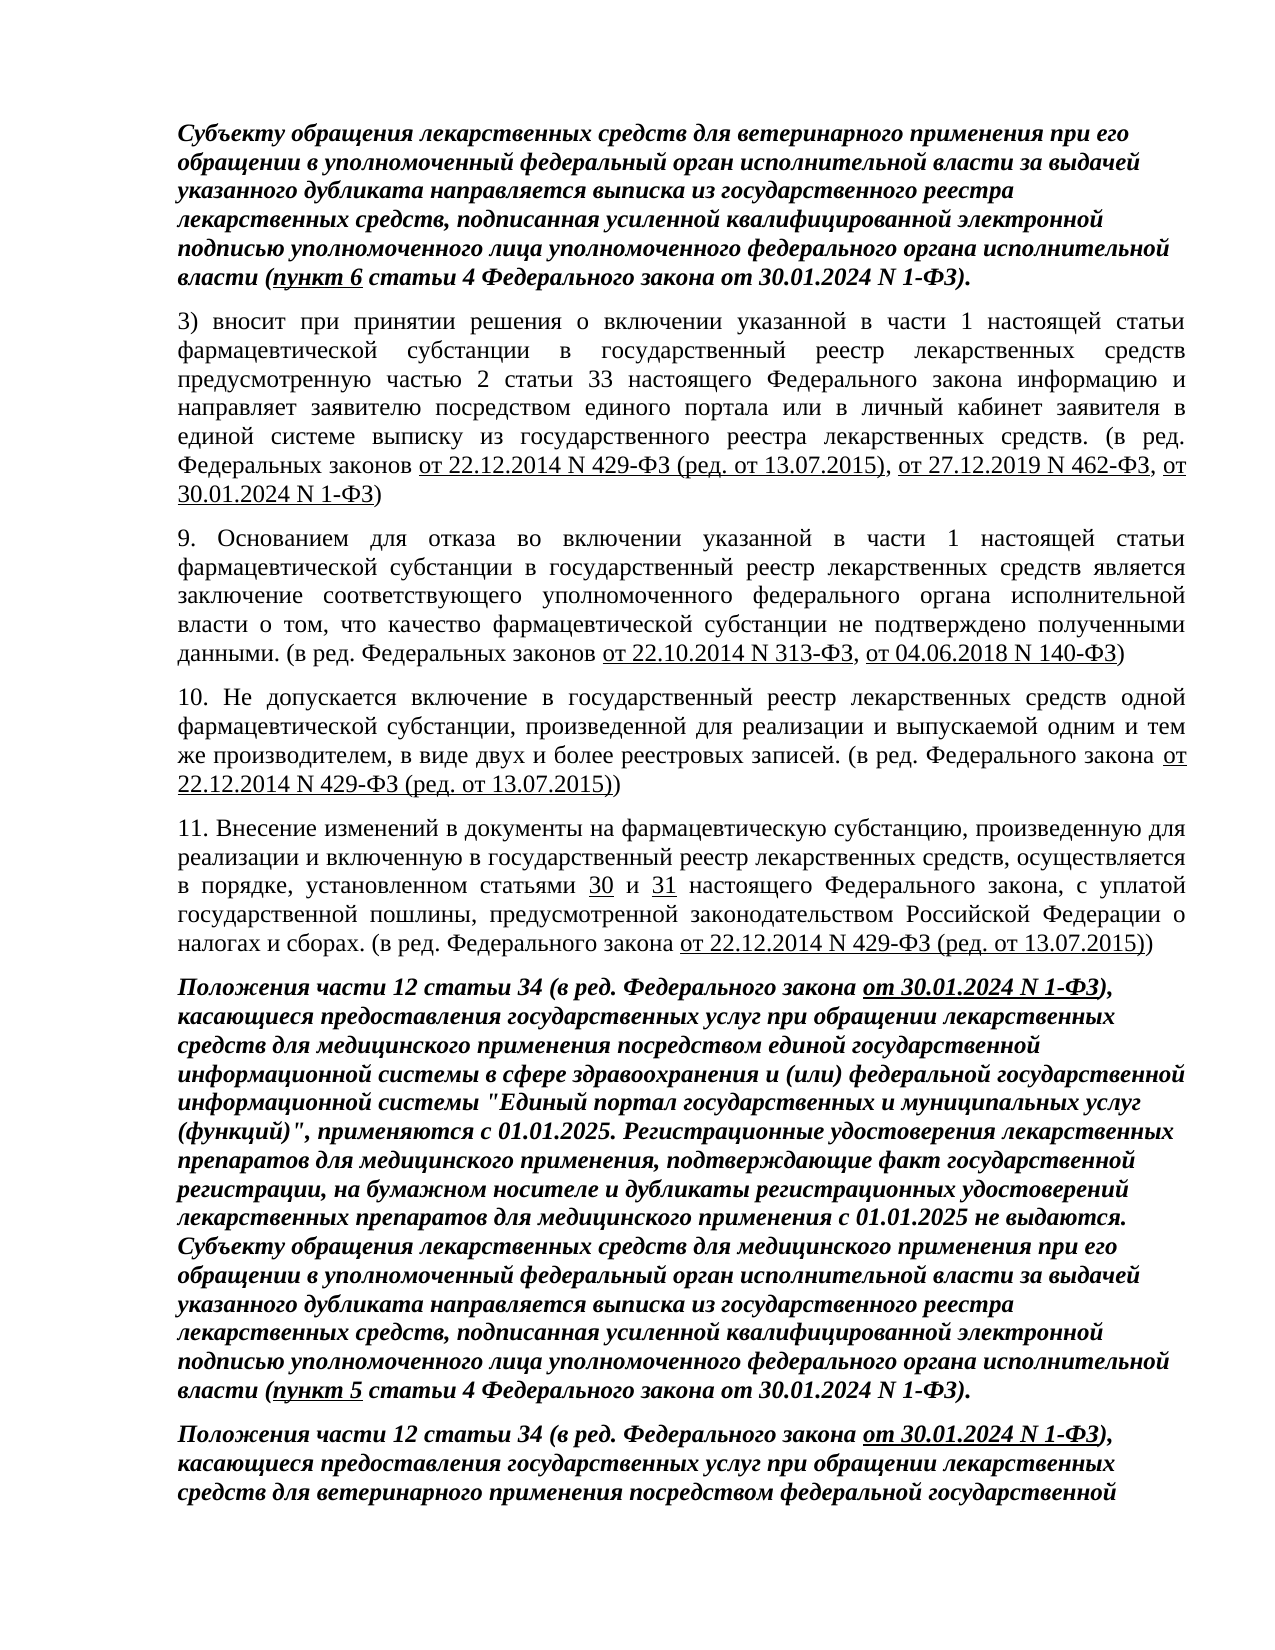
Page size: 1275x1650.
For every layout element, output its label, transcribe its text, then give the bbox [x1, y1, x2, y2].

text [177, 118, 1186, 291]
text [177, 1419, 1186, 1506]
text 10. Не допускается включение в государственный реестр лекарственных средств одной фармацевтической субстанции, произведенной для реализации и выпускаемой одним и тем же производителем, в виде двух и более реестровых записей. (в ред. Федерального закона от 22.12.2014 N 429-ФЗ (ред. от 13.07.2015)) [177, 682, 1186, 797]
text 11. Внесение изменений в документы на фармацевтическую субстанцию, произведенную для реализации и включенную в государственный реестр лекарственных средств, осуществляется в порядке, установленном статьями 30 и 31 настоящего Федерального закона, с уплатой государственной пошлины, предусмотренной законодательством Российской Федерации о налогах и сборах. (в ред. Федерального закона от 22.12.2014 N 429-ФЗ (ред. от 13.07.2015)) [177, 813, 1186, 957]
text 9. Основанием для отказа во включении указанной в части 1 настоящей статьи фармацевтической субстанции в государственный реестр лекарственных средств является заключение соответствующего уполномоченного федерального органа исполнительной власти о том, что качество фармацевтической субстанции не подтверждено полученными данными. (в ред. Федеральных законов от 22.10.2014 N 313-ФЗ, от 04.06.2018 N 140-ФЗ) [177, 523, 1186, 667]
text 3) вносит при принятии решения о включении указанной в части 1 настоящей статьи фармацевтической субстанции в государственный реестр лекарственных средств предусмотренную частью 2 статьи 33 настоящего Федерального закона информацию и направляет заявителю посредством единого портала или в личный кабинет заявителя в единой системе выписку из государственного реестра лекарственных средств. (в ред. Федеральных законов от 22.12.2014 N 429-ФЗ (ред. от 13.07.2015), от 27.12.2019 N 462-ФЗ, от 30.01.2024 N 1-ФЗ) [177, 306, 1186, 507]
text Положения части 12 статьи 34 (в ред. Федерального закона от 30.01.2024 N 1-ФЗ), касающиеся предоставления государственных услуг при обращении лекарственных средств для медицинского применения посредством единой государственной информационной системы в сфере здравоохранения и (или) федеральной государственной информационной системы "Единый портал государственных и муниципальных услуг (функций)", применяются с 01.01.2025. Регистрационные удостоверения лекарственных препаратов для медицинского применения, подтверждающие факт государственной регистрации, на бумажном носителе и дубликаты регистрационных удостоверений лекарственных препаратов для медицинского применения с 01.01.2025 не выдаются. Субъекту обращения лекарственных средств для медицинского применения при его обращении в уполномоченный федеральный орган исполнительной власти за выдачей указанного дубликата направляется выписка из государственного реестра лекарственных средств, подписанная усиленной квалифицированной электронной подписью уполномоченного лица уполномоченного федерального органа исполнительной власти (пункт 5 статьи 4 Федерального закона от 30.01.2024 N 1-ФЗ). [177, 972, 1186, 1404]
